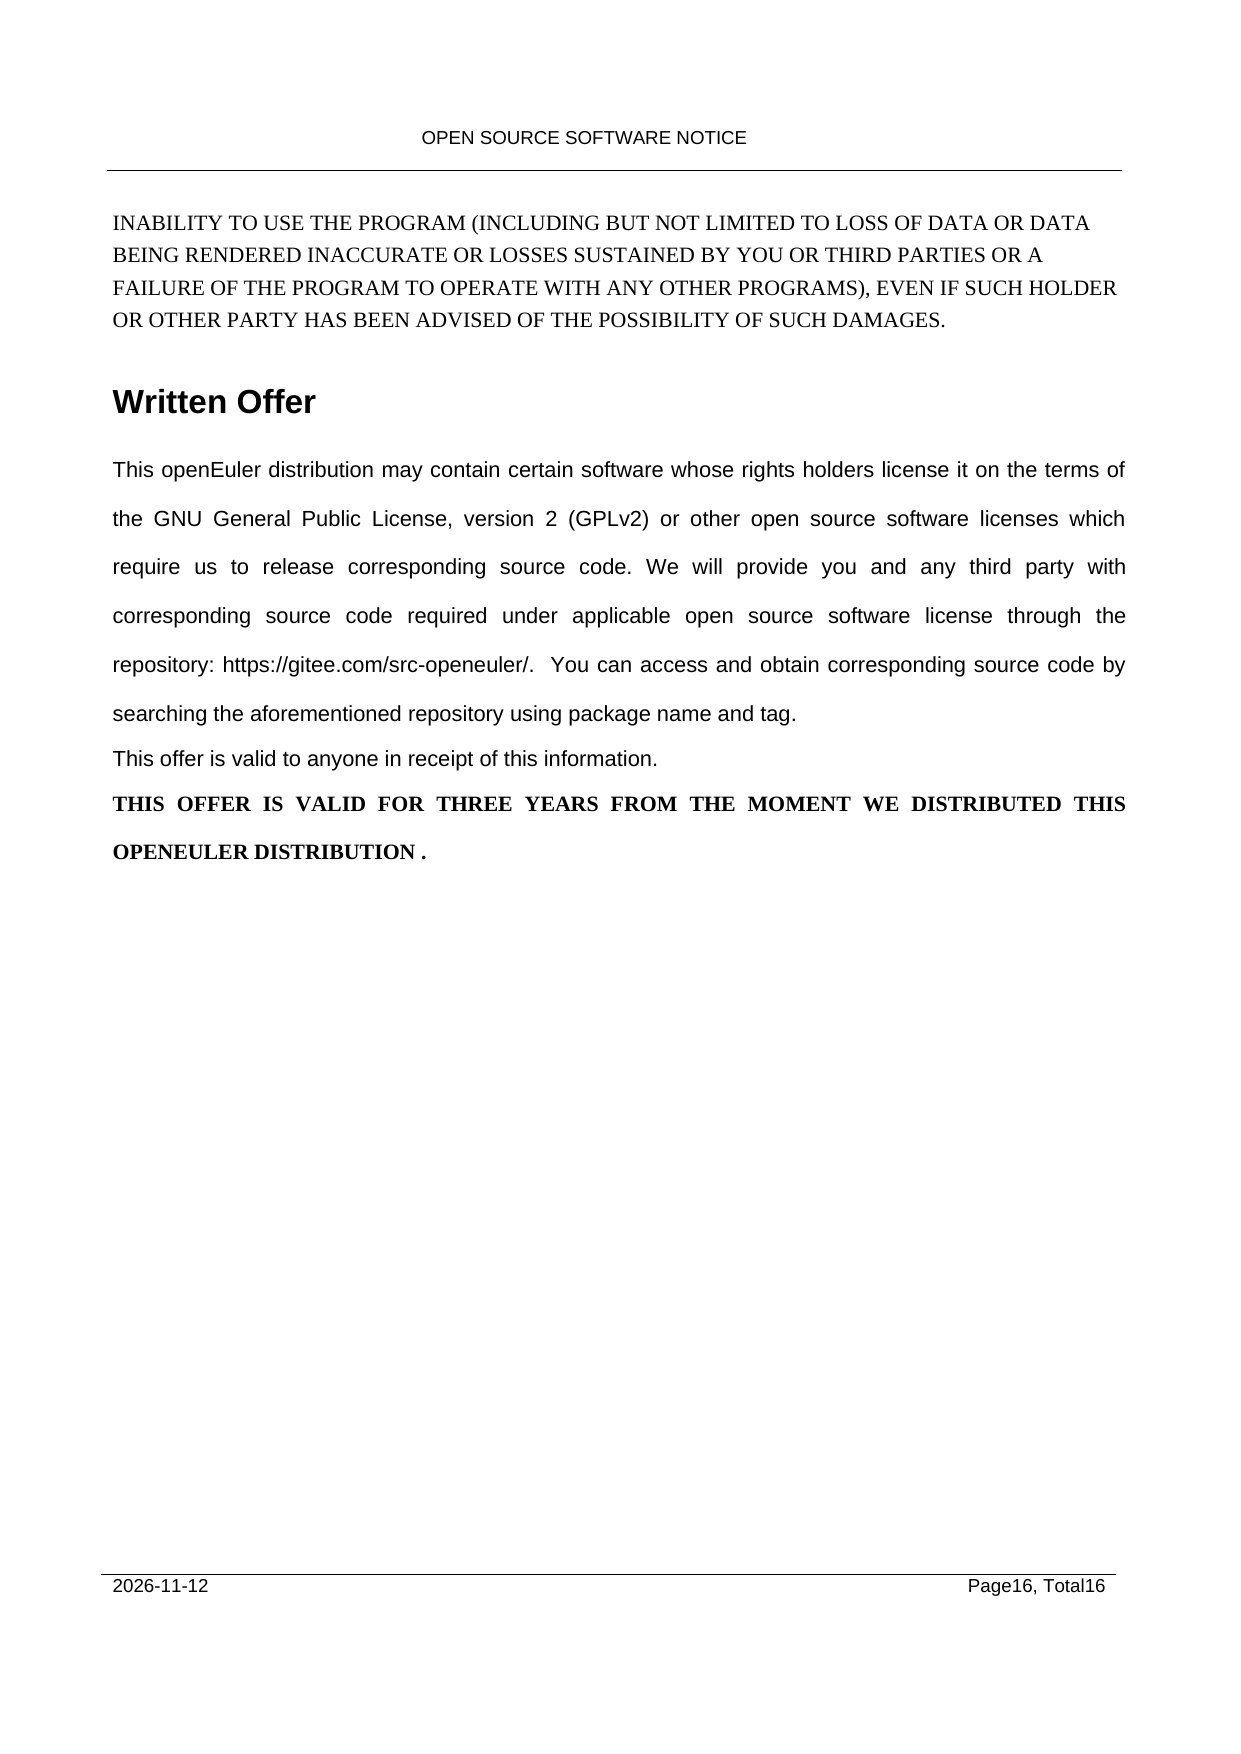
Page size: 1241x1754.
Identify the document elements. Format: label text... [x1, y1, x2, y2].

text THIS OFFER IS VALID FOR THREE YEARS FROM THE MOMENT WE DISTRIBUTED THIS OPENEULER DISTRIBUTION . [112, 787, 1128, 868]
text Written Offer [112, 369, 1128, 434]
text This offer is valid to anyone in receipt of this information. [112, 742, 1128, 774]
text This openEuler distribution may contain certain software whose rights holders license it on the terms of the GNU General Public License, version 2 (GPLv2) or other open source software licenses which require us to release corresponding source code. We will provide you and any third party with corresponding source code required under applicable open source software license through the repository: https://gitee.com/src-openeuler/. You can access and obtain corresponding source code by searching the aforementioned repository using package name and tag. [112, 453, 1128, 729]
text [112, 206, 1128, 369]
